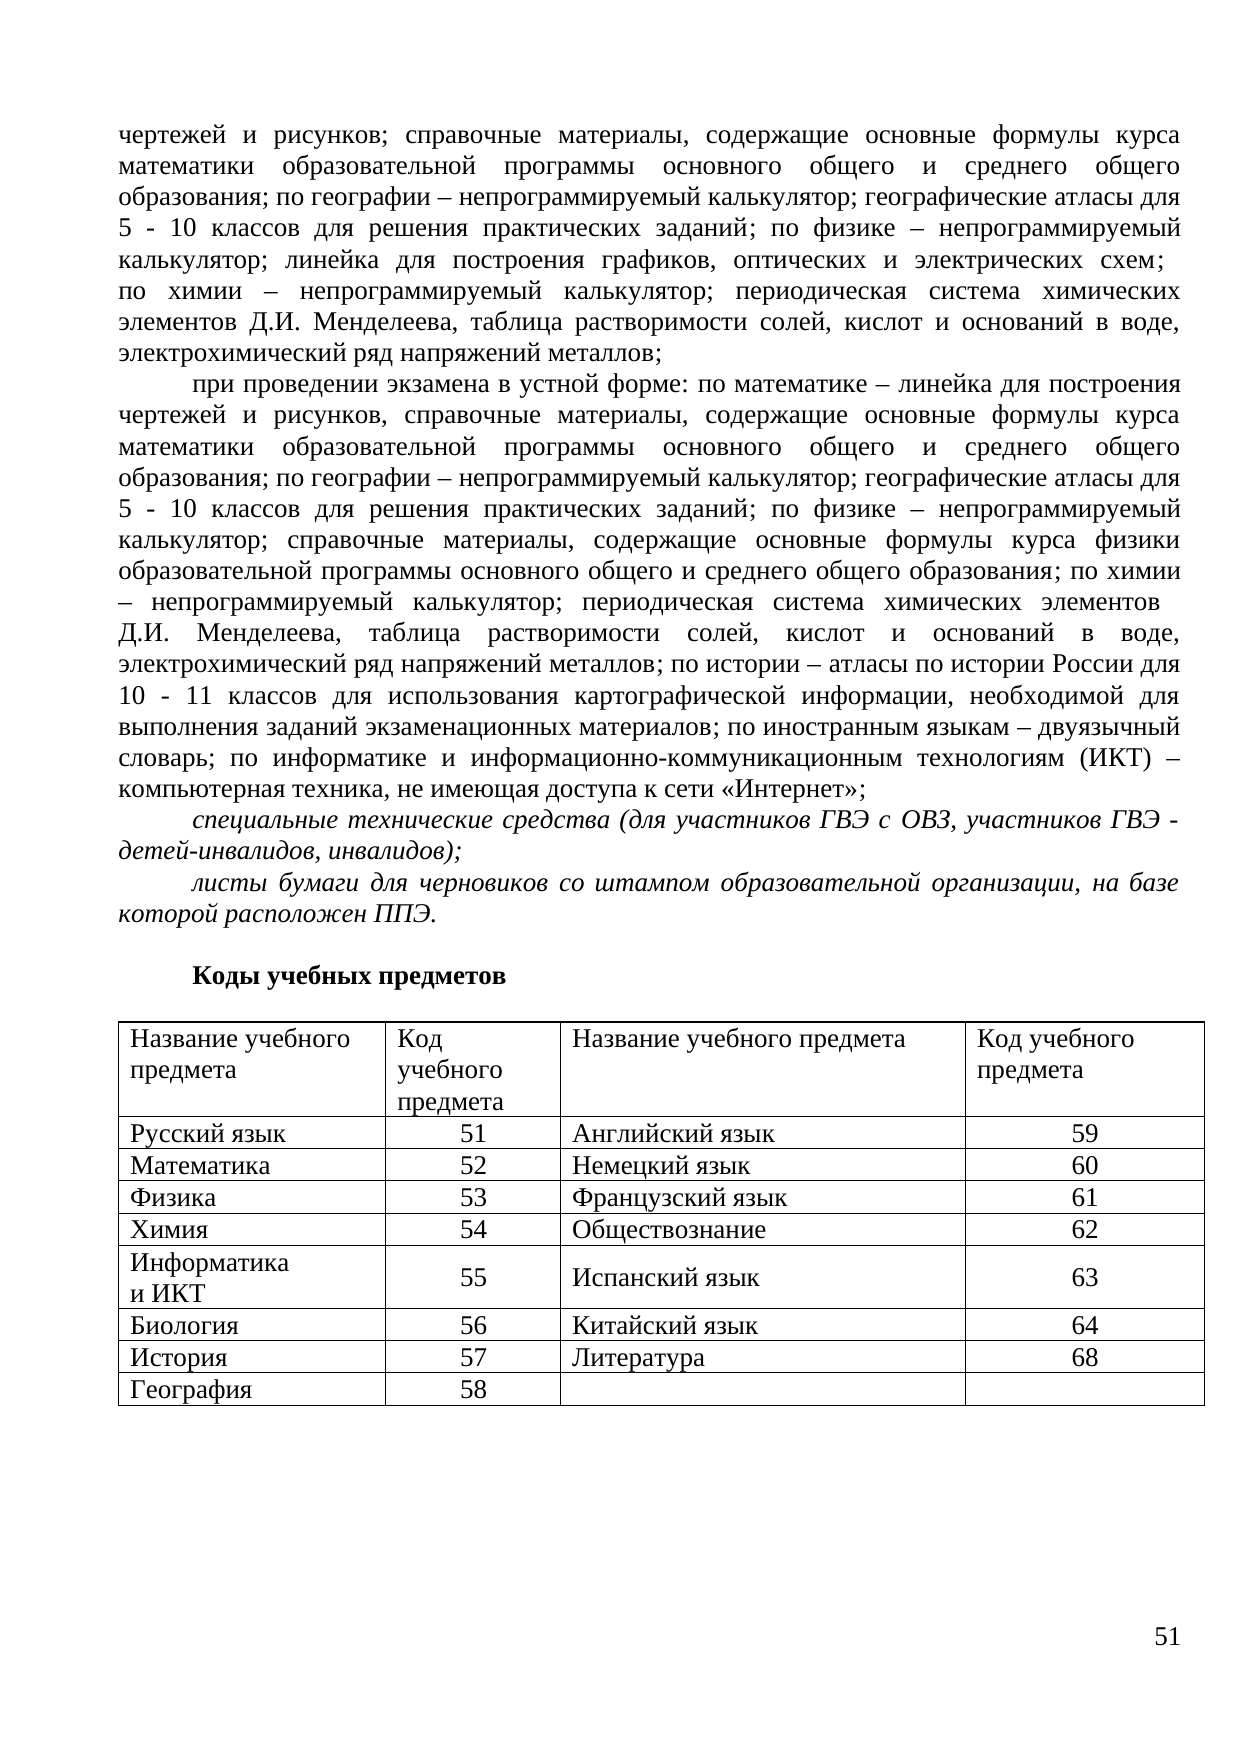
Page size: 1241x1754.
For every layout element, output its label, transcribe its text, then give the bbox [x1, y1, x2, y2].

table_cell История [119, 1341, 385, 1372]
table_header Код учебного предмета [386, 1023, 560, 1116]
table_cell Французский язык [561, 1181, 965, 1212]
table_cell 52 [386, 1149, 560, 1180]
table_cell Химия [119, 1214, 385, 1244]
text при проведении экзамена в устной форме: по математике – линейка для построения чертежей и рисунков, справочные материалы, содержащие основные формулы курса математики образовательной программы основного общего и среднего общего образования; по географии – непрограммируемый калькулятор; географические атласы для 5 - 10 классов для решения практических заданий; по физике – непрограммируемый калькулятор; справочные материалы, содержащие основные формулы курса физики образовательной программы основного общего и среднего общего образования; по химии – непрограммируемый калькулятор; периодическая система химических элементов Д.И. Менделеева, таблица растворимости солей, кислот и оснований в воде, электрохимический ряд напряжений металлов; по истории – атласы по истории России для 10 - 11 классов для использования картографической информации, необходимой для выполнения заданий экзаменационных материалов; по иностранным языкам – двуязычный словарь; по информатике и информационно-коммуникационным технологиям (ИКТ) – компьютерная техника, не имеющая доступа к сети «Интернет»; [118, 367, 1181, 803]
table_cell География [119, 1373, 385, 1404]
table_cell 60 [966, 1149, 1204, 1180]
table_cell 64 [966, 1309, 1204, 1340]
table_header Название учебного предмета [119, 1023, 385, 1116]
text Коды учебных предметов [118, 959, 1181, 990]
table_cell Физика [119, 1181, 385, 1212]
table_cell Испанский язык [561, 1246, 965, 1308]
table_cell Информатика и ИКТ [119, 1246, 385, 1308]
table_cell Немецкий язык [561, 1149, 965, 1180]
table_cell 63 [966, 1246, 1204, 1308]
table_cell Обществознание [561, 1214, 965, 1244]
table_cell 54 [386, 1214, 560, 1244]
table_cell [966, 1373, 1204, 1404]
table_cell 62 [966, 1214, 1204, 1244]
table_cell Литература [561, 1341, 965, 1372]
text специальные технические средства (для участников ГВЭ с ОВЗ, участников ГВЭ -детей-инвалидов, инвалидов); [118, 803, 1181, 866]
table_cell 61 [966, 1181, 1204, 1212]
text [118, 118, 1181, 367]
table_header Код учебного предмета [966, 1023, 1204, 1116]
table_cell Биология [119, 1309, 385, 1340]
table_cell Английский язык [561, 1117, 965, 1148]
table_cell 68 [966, 1341, 1204, 1372]
table_header Название учебного предмета [561, 1023, 965, 1116]
table_cell 57 [386, 1341, 560, 1372]
table_cell Русский язык [119, 1117, 385, 1148]
table_cell 58 [386, 1373, 560, 1404]
table_cell 56 [386, 1309, 560, 1340]
table_cell Математика [119, 1149, 385, 1180]
table_cell 53 [386, 1181, 560, 1212]
table_cell 55 [386, 1246, 560, 1308]
table_cell 59 [966, 1117, 1204, 1148]
table_cell 51 [386, 1117, 560, 1148]
table_cell [561, 1373, 965, 1404]
text листы бумаги для черновиков со штампом образовательной организации, на базе которой расположен ППЭ. [118, 866, 1181, 928]
table_cell Китайский язык [561, 1309, 965, 1340]
